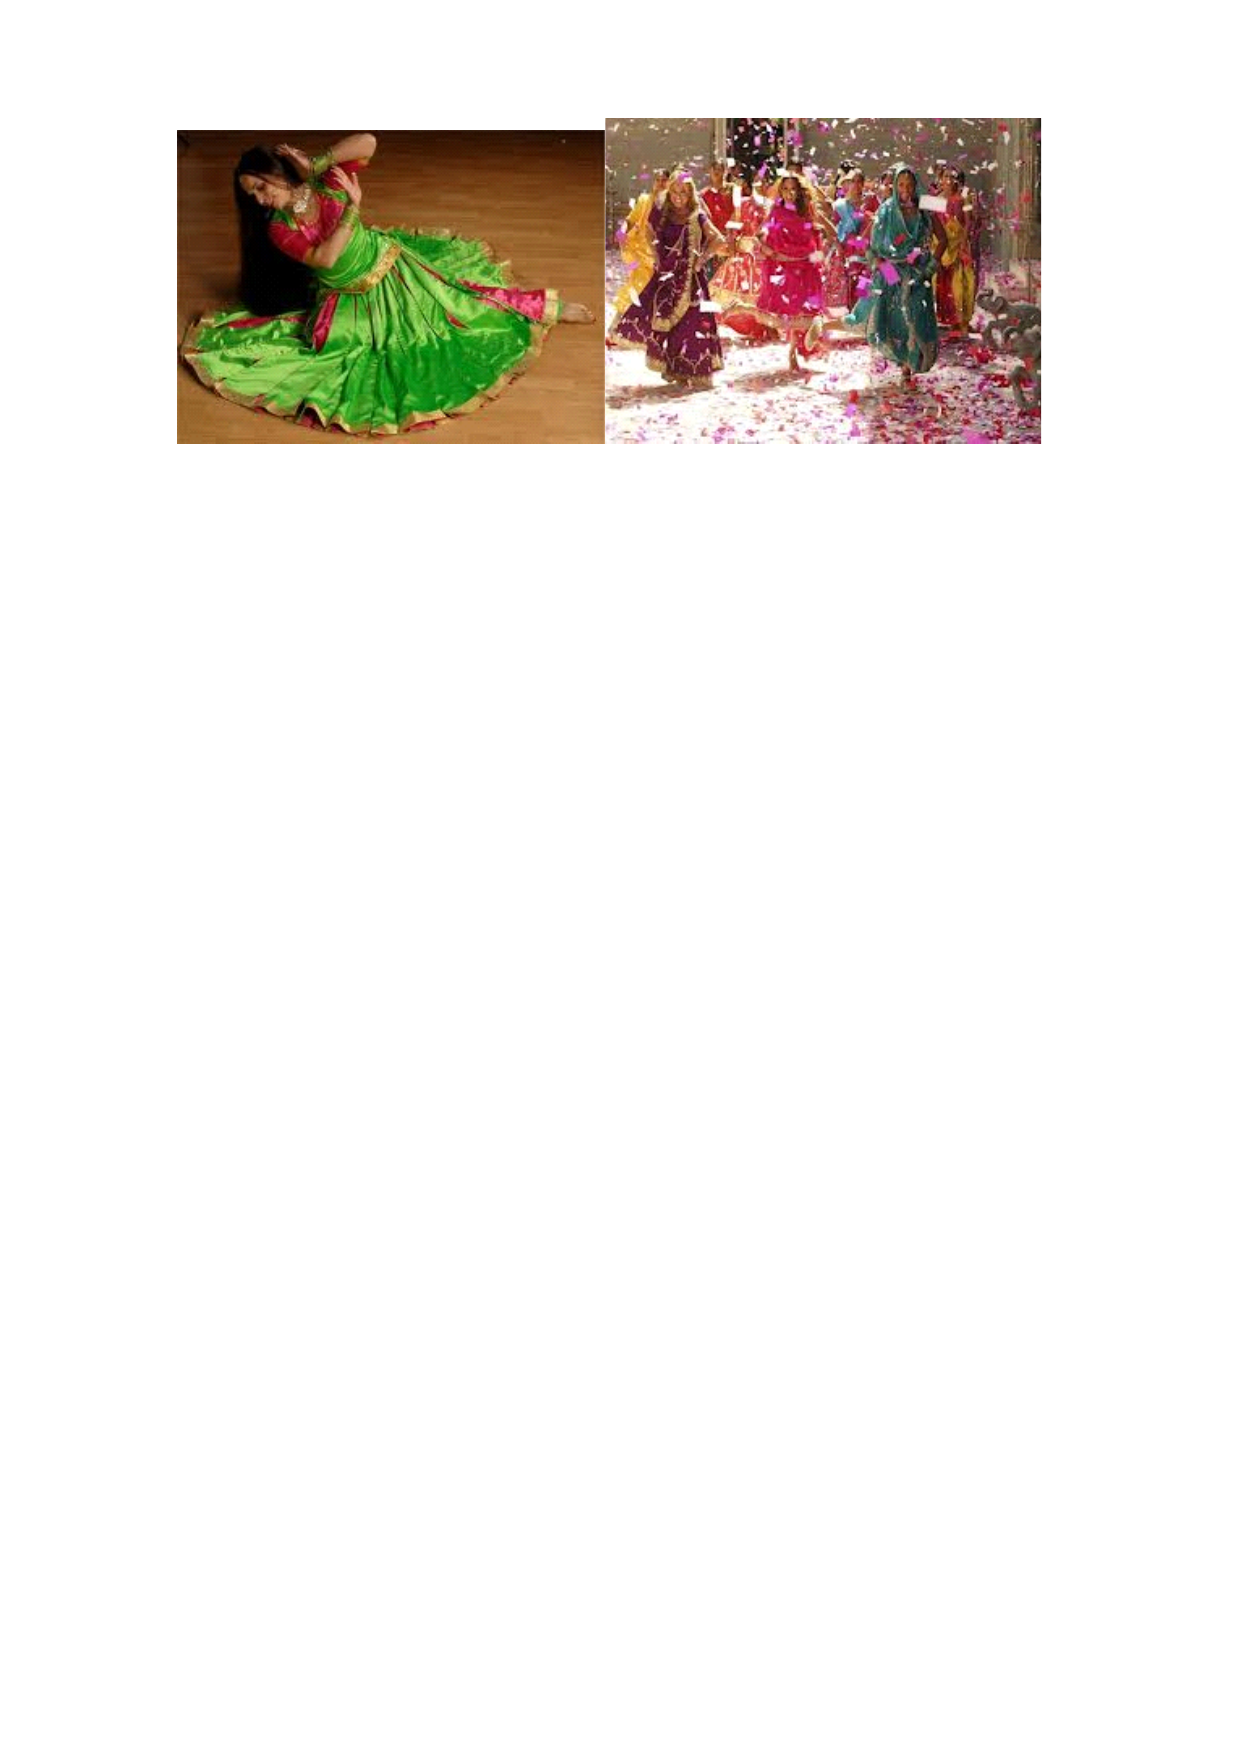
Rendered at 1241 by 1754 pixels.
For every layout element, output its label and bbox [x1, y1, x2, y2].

picture [177, 118, 1042, 444]
